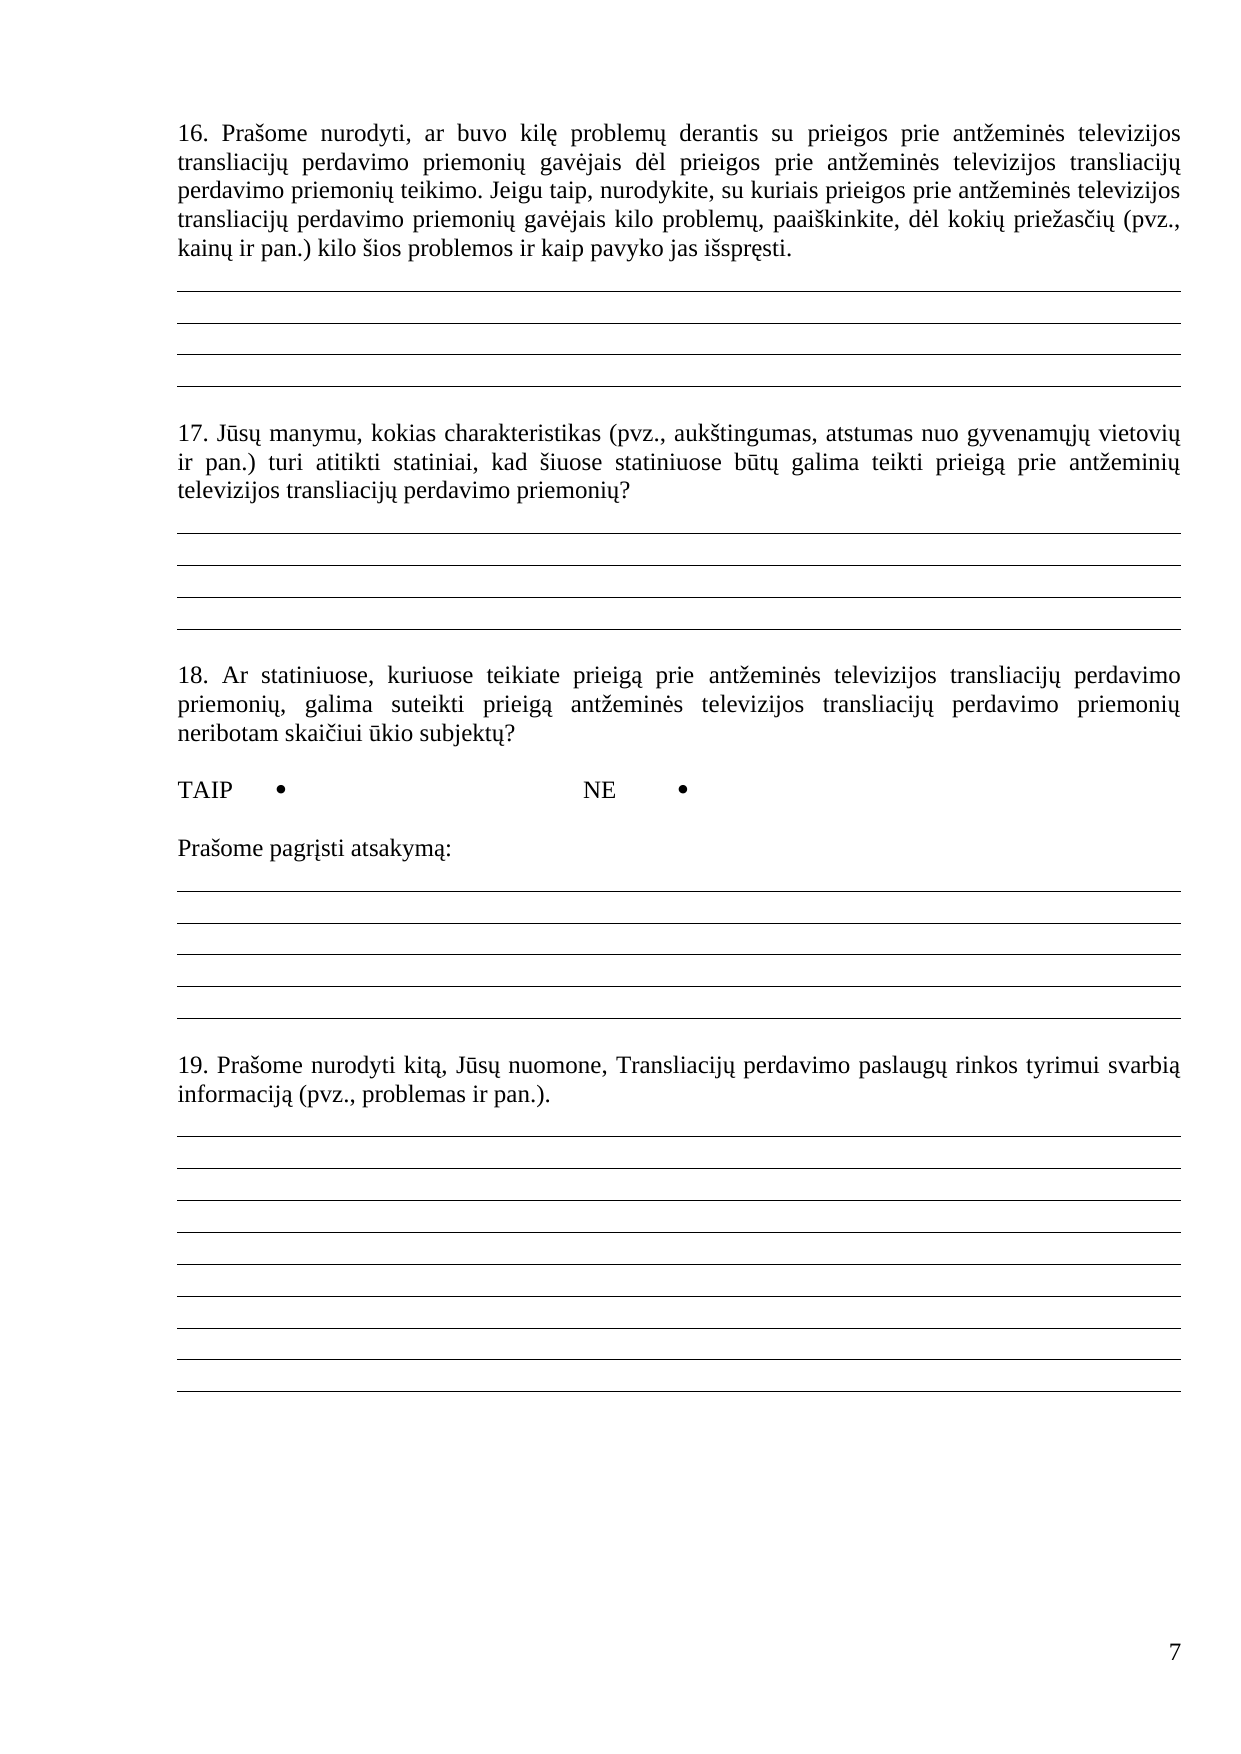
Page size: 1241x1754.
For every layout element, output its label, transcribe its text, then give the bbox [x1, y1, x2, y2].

text 17. Jūsų manymu, kokias charakteristikas (pvz., aukštingumas, atstumas nuo gyvenamųjų vietovių ir pan.) turi atitikti statiniai, kad šiuose statiniuose būtų galima teikti prieigą prie antžeminių televizijos transliacijų perdavimo priemonių? [177, 418, 1181, 504]
text 16. Prašome nurodyti, ar buvo kilę problemų derantis su prieigos prie antžeminės televizijos transliacijų perdavimo priemonių gavėjais dėl prieigos prie antžeminės televizijos transliacijų perdavimo priemonių teikimo. Jeigu taip, nurodykite, su kuriais prieigos prie antžeminės televizijos transliacijų perdavimo priemonių gavėjais kilo problemų, paaiškinkite, dėl kokių priežasčių (pvz., kainų ir pan.) kilo šios problemos ir kaip pavyko jas išspręsti. [177, 118, 1181, 262]
text Prašome pagrįsti atsakymą: [177, 833, 1181, 862]
text 19. Prašome nurodyti kitą, Jūsų nuomone, Transliacijų perdavimo paslaugų rinkos tyrimui svarbią informaciją (pvz., problemas ir pan.). [177, 1050, 1181, 1107]
text TAIP NE [177, 776, 1181, 804]
list 18. Ar statiniuose, kuriuose teikiate prieigą prie antžeminės televizijos transliacijų perdavimo priemonių, galima suteikti prieigą antžeminės televizijos transliacijų perdavimo priemonių neribotam skaičiui ūkio subjektų? [177, 661, 1181, 747]
